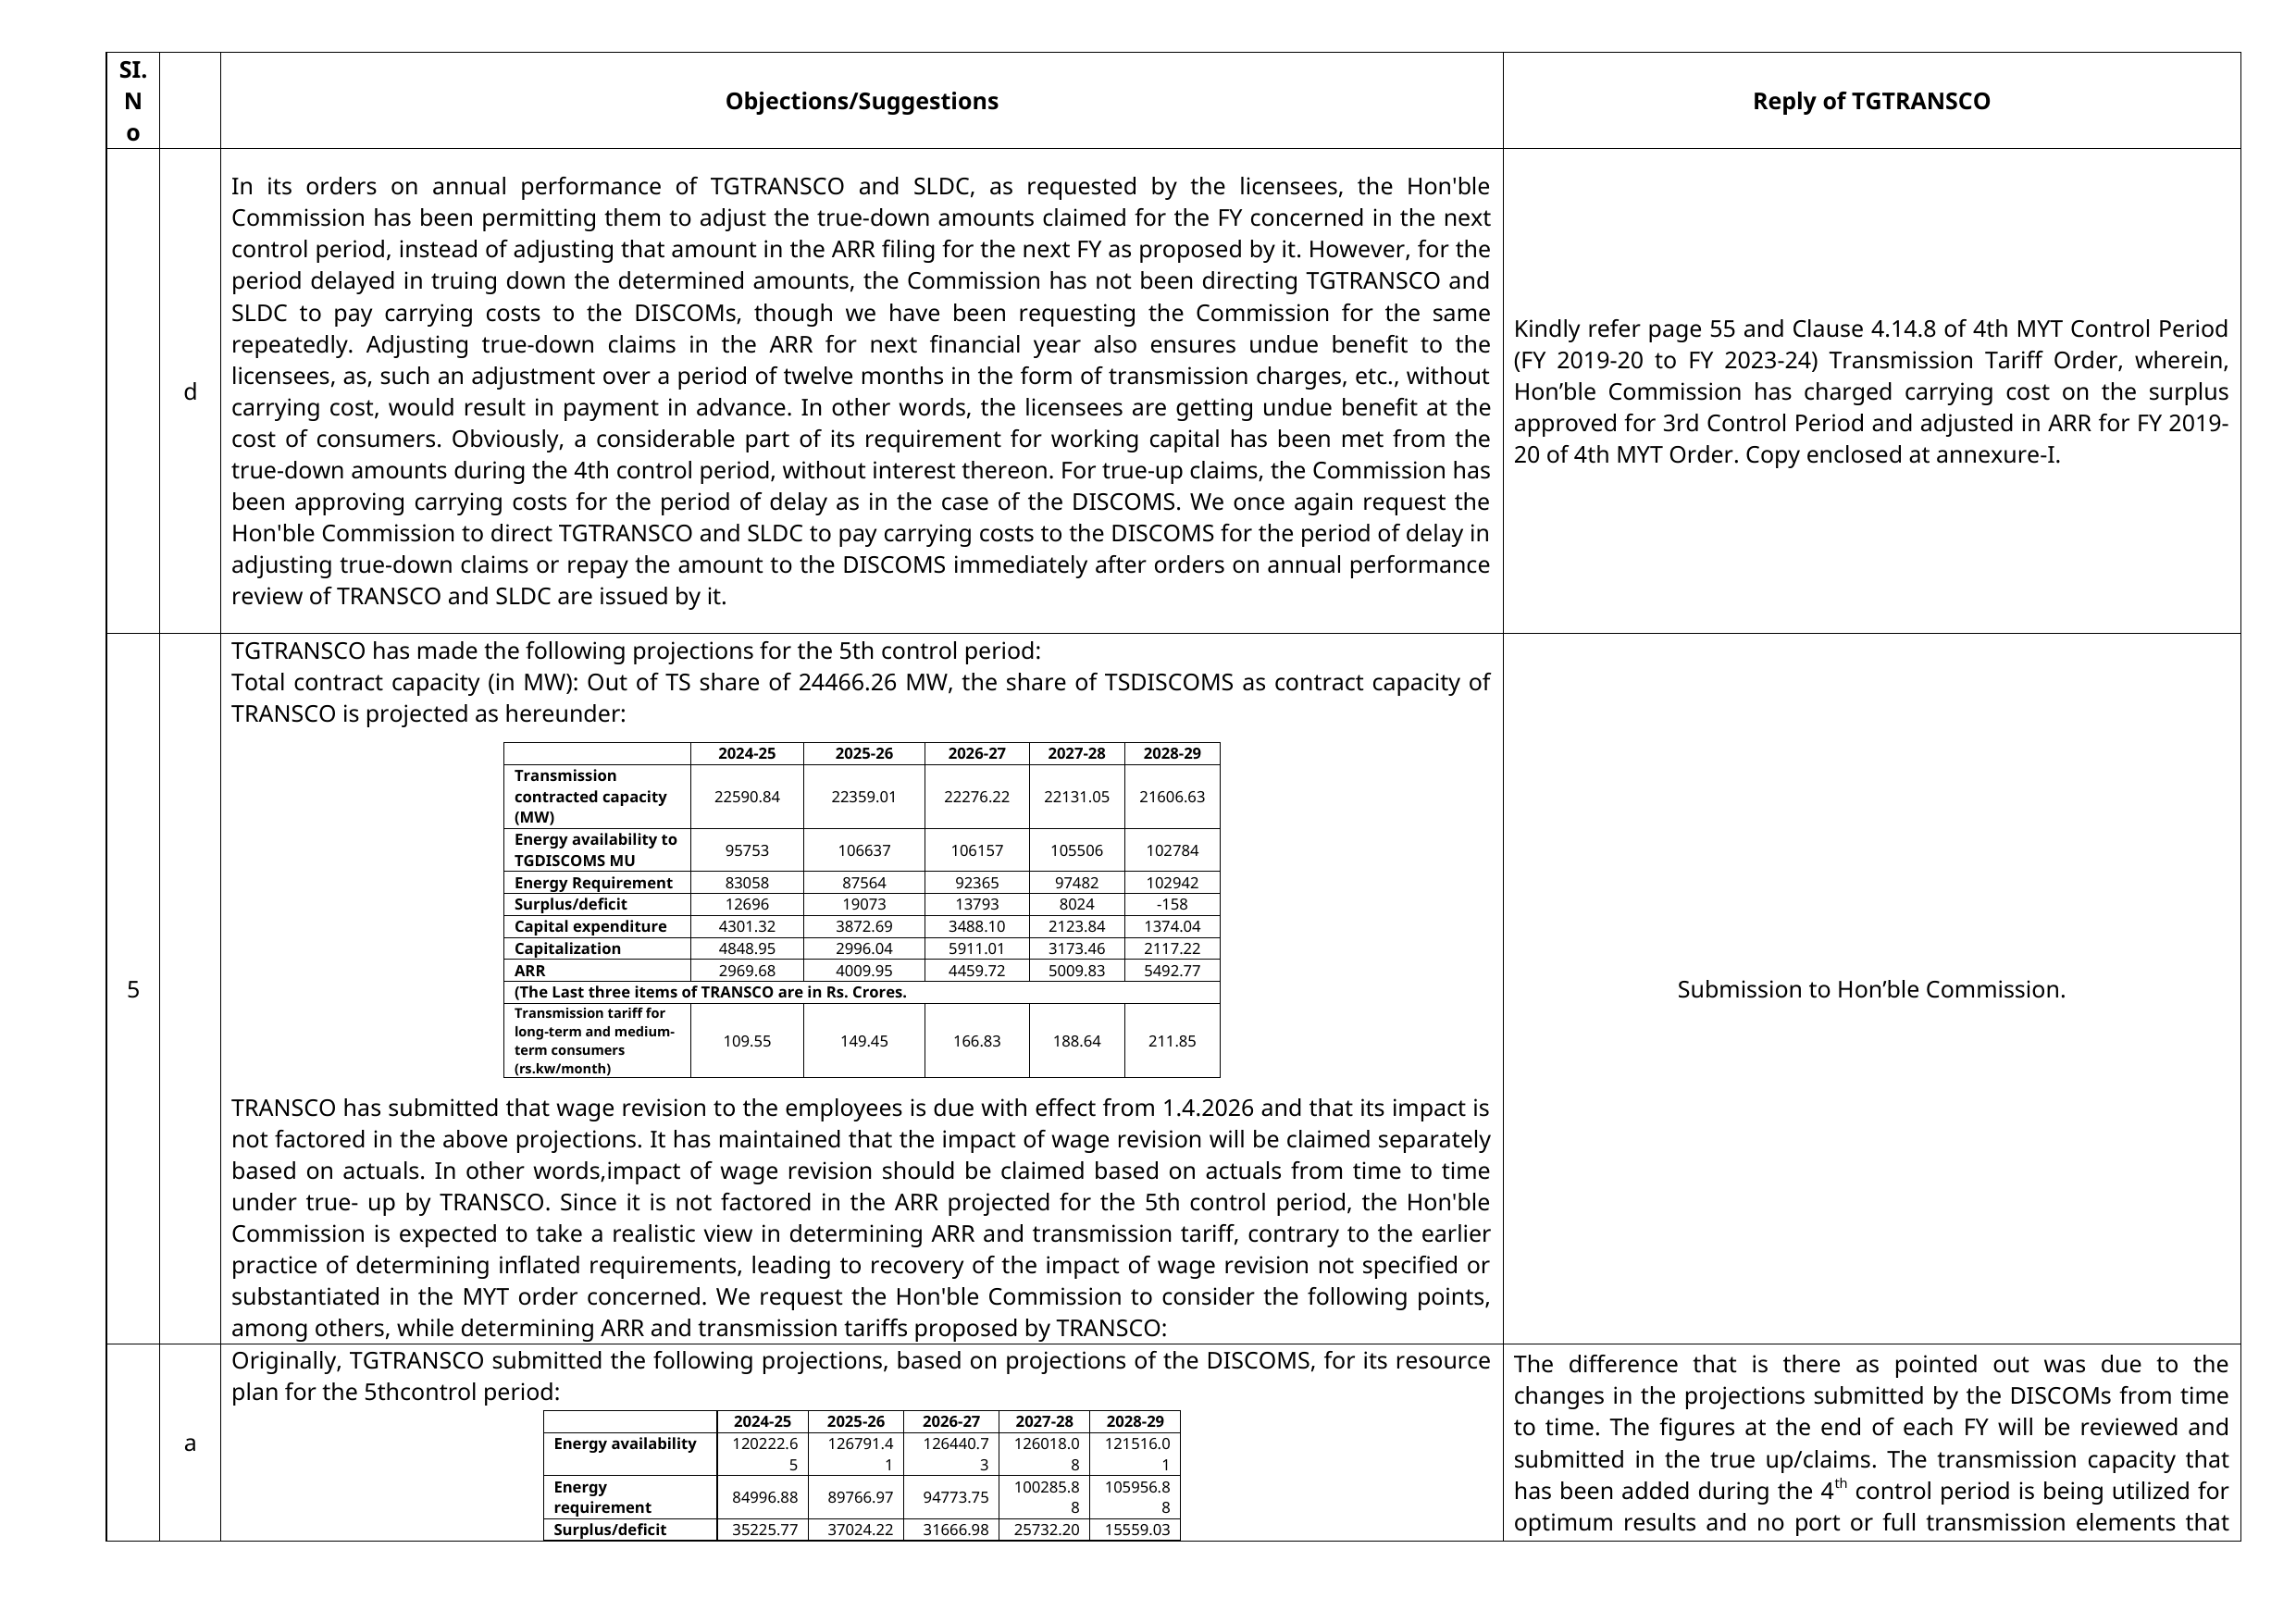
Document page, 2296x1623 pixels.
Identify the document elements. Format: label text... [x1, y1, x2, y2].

table_header [160, 53, 220, 147]
table_cell a [160, 1344, 220, 1541]
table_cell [221, 1344, 1503, 1541]
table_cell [1504, 1344, 2240, 1541]
table_cell In its orders on annual performance of TGTRANSCO and SLDC, as requested by the licensees, the Hon'ble Commission has been permitting them to adjust the true-down amounts claimed for the FY concerned in the next control period, instead of adjusting that amount in the ARR filing for the next FY as proposed by it. However, for the period delayed in truing down the determined amounts, the Commission has not been directing TGTRANSCO and SLDC to pay carrying costs to the DISCOMs, though we have been requesting the Commission for the same repeatedly. Adjusting true-down claims in the ARR for next financial year also ensures undue benefit to the licensees, as, such an adjustment over a period of twelve months in the form of transmission charges, etc., without carrying cost, would result in payment in advance. In other words, the licensees are getting undue benefit at the cost of consumers. Obviously, a considerable part of its requirement for working capital has been met from the true-down amounts during the 4th control period, without interest thereon. For true-up claims, the Commission has been approving carrying costs for the period of delay as in the case of the DISCOMS. We once again request the Hon'ble Commission to direct TGTRANSCO and SLDC to pay carrying costs to the DISCOMS for the period of delay in adjusting true-down claims or repay the amount to the DISCOMS immediately after orders on annual performance review of TRANSCO and SLDC are issued by it. [221, 149, 1503, 633]
table_cell Submission to Hon’ble Commission. [1504, 634, 2240, 1344]
table_header SI. No [107, 53, 159, 147]
table_cell [160, 634, 220, 1344]
table_cell 5 [107, 634, 159, 1344]
table_header Reply of TGTRANSCO [1504, 53, 2240, 147]
table_cell [107, 1344, 159, 1541]
table_cell Kindly refer page 55 and Clause 4.14.8 of 4th MYT Control Period (FY 2019-20 to FY 2023-24) Transmission Tariff Order, wherein, Hon’ble Commission has charged carrying cost on the surplus approved for 3rd Control Period and adjusted in ARR for FY 2019-20 of 4th MYT Order. Copy enclosed at annexure-I. [1504, 149, 2240, 633]
table_cell TGTRANSCO has made the following projections for the 5th control period: Total contract capacity (in MW): Out of TS share of 24466.26 MW, the share of TSDISCOMS as contract capacity of TRANSCO is projected as hereunder: TRANSCO has submitted that wage revision to the employees is due with effect from 1.4.2026 and that its impact is not factored in the above projections. It has maintained that the impact of wage revision will be claimed separately based on actuals. In other words,impact of wage revision should be claimed based on actuals from time to time under true- up by TRANSCO. Since it is not factored in the ARR projected for the 5th control period, the Hon'ble Commission is expected to take a realistic view in determining ARR and transmission tariff, contrary to the earlier practice of determining inflated requirements, leading to recovery of the impact of wage revision not specified or substantiated in the MYT order concerned. We request the Hon'ble Commission to consider the following points, among others, while determining ARR and transmission tariffs proposed by TRANSCO: [221, 634, 1503, 1344]
table_header Objections/Suggestions [221, 53, 1503, 147]
table_cell d [160, 149, 220, 633]
table_cell [107, 149, 159, 633]
